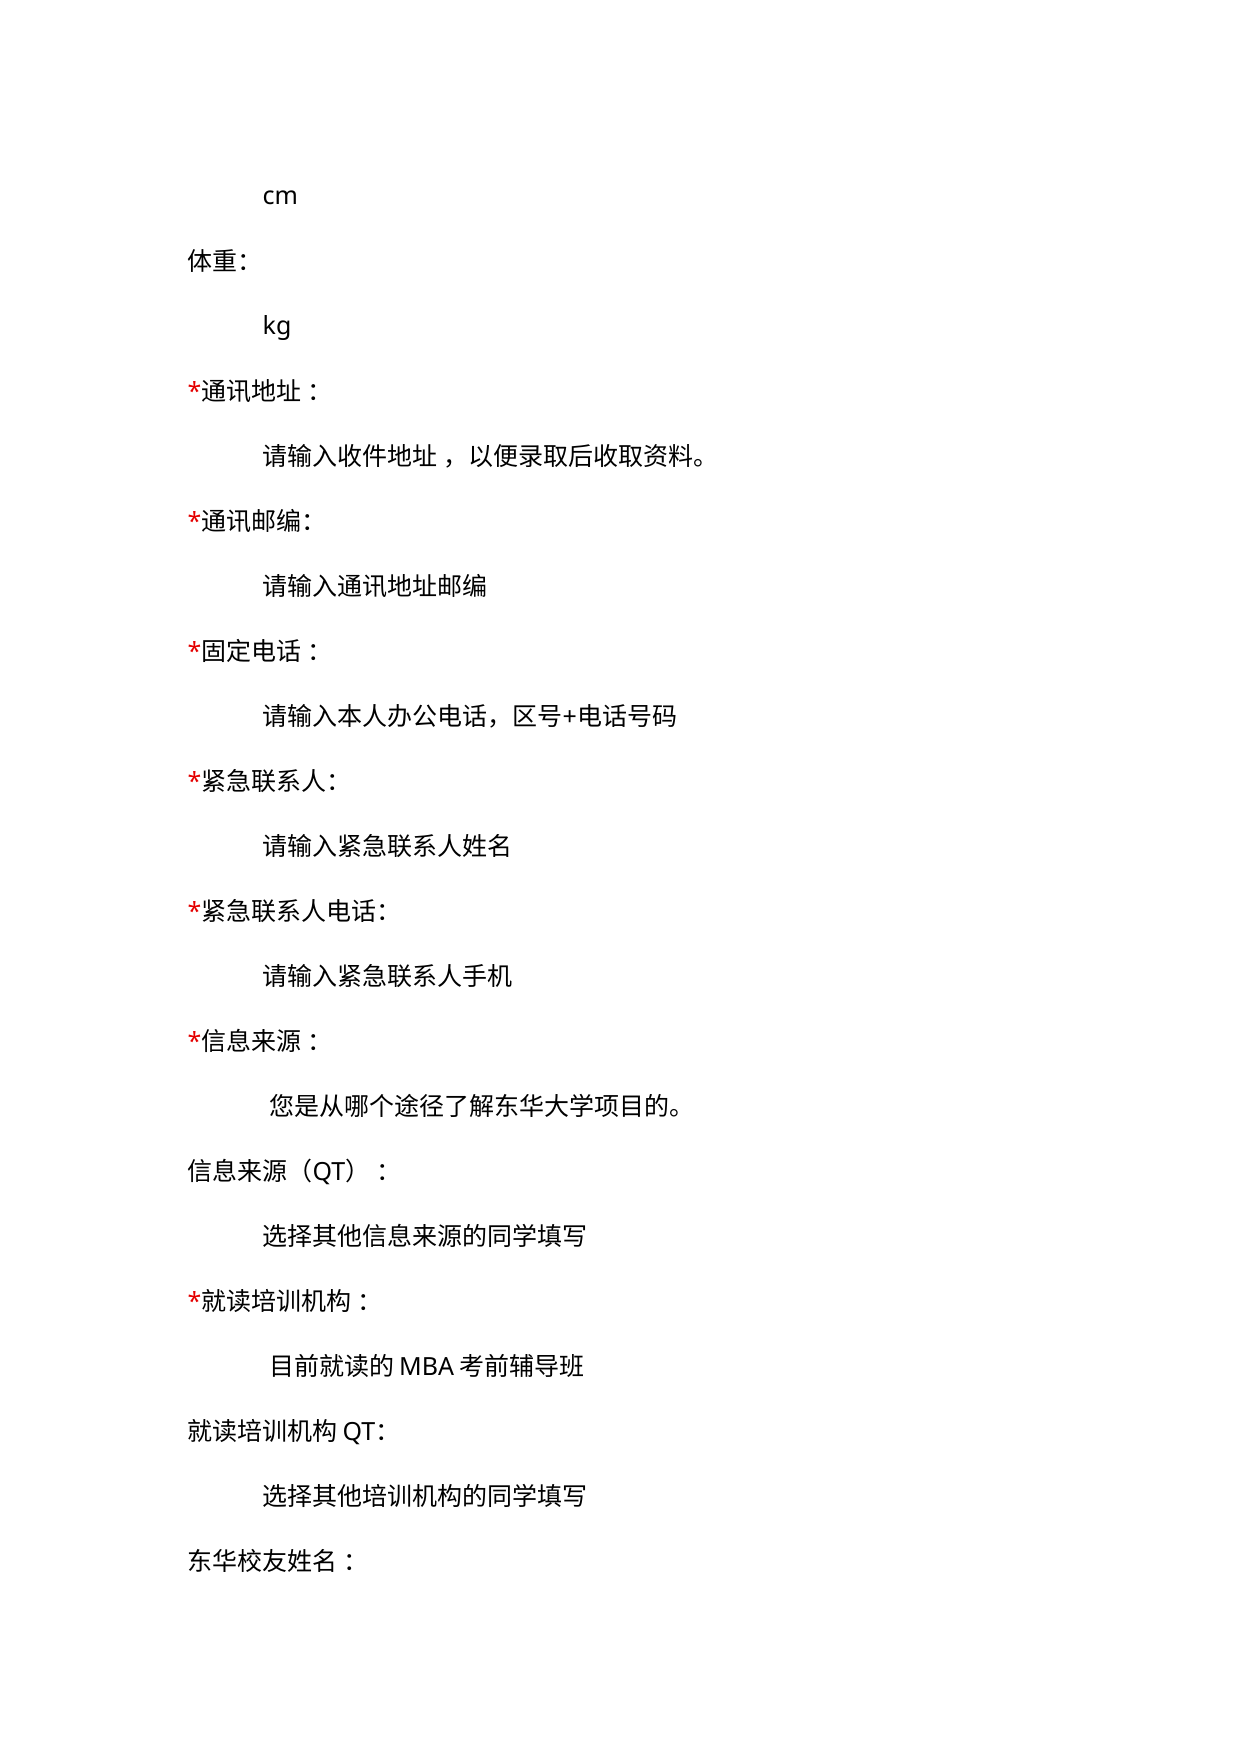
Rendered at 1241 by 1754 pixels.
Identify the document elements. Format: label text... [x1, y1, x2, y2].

text 请输入紧急联系人手机 [262, 942, 1053, 1007]
text *通讯邮编： [187, 487, 1053, 552]
text 选择其他培训机构的同学填写 [262, 1462, 1053, 1527]
text cm [262, 162, 1053, 227]
text *固定电话 ： [187, 617, 1053, 682]
text *就读培训机构 ： [187, 1267, 1053, 1332]
text 请输入本人办公电话，区号+电话号码 [262, 682, 1053, 747]
text *紧急联系人电话： [187, 877, 1053, 942]
text 东华校友姓名 ： [187, 1527, 1053, 1592]
text 请输入收件地址 ，以便录取后收取资料。 [262, 422, 1053, 487]
text 选择其他信息来源的同学填写 [262, 1202, 1053, 1267]
text 信息来源（QT） ： [187, 1137, 1053, 1202]
text 就读培训机构QT： [187, 1397, 1053, 1462]
text kg [262, 292, 1053, 357]
text 目前就读的MBA考前辅导班 [262, 1332, 1053, 1397]
text 请输入紧急联系人姓名 [262, 812, 1053, 877]
text *紧急联系人： [187, 747, 1053, 812]
text *通讯地址 ： [187, 357, 1053, 422]
text 请输入通讯地址邮编 [262, 552, 1053, 617]
text 体重： [187, 227, 1053, 292]
text 您是从哪个途径了解东华大学项目的。 [262, 1072, 1053, 1137]
text *信息来源 ： [187, 1007, 1053, 1072]
